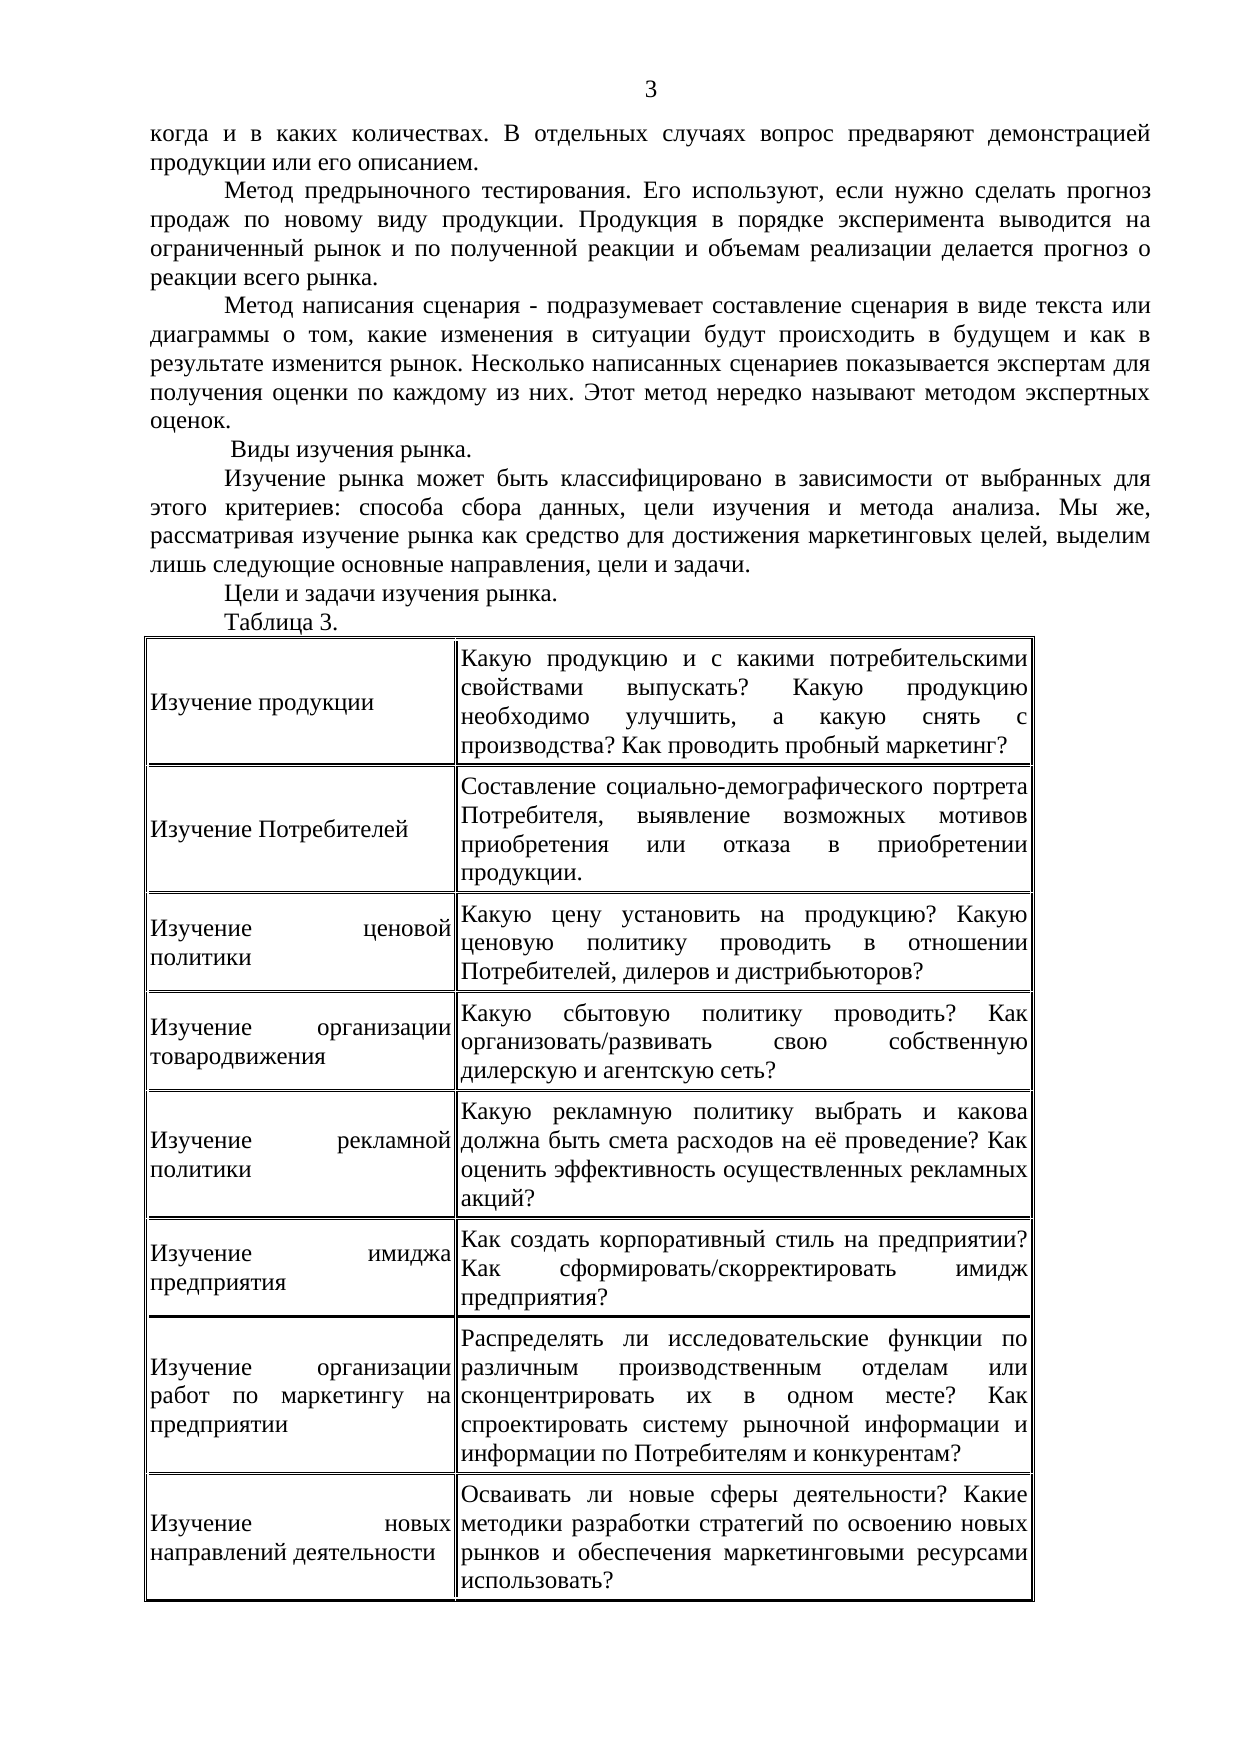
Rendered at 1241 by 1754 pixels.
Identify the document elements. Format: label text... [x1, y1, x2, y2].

table_cell Распределять ли исследовательские функции по различным производственным отделам или сконцентрировать их в одном месте? Как спроектировать систему рыночной информации и информации по Потребителям и конкурентам? [458, 1315, 1031, 1471]
table_cell Изучение имиджа предприятия [147, 1216, 454, 1315]
table_cell Изучение Потребителей [147, 763, 454, 891]
table_cell Изучение рекламной политики [147, 1089, 454, 1216]
table_cell Какую цену установить на продукцию? Какую ценовую политику проводить в отношении Потребителей, дилеров и дистрибьюторов? [456, 891, 1033, 990]
table_cell Изучение ценовой политики [145, 891, 456, 990]
table_cell Изучение организации работ по маркетингу на предприятии [147, 1315, 454, 1471]
table_cell Изучение новых направлений деятельности [147, 1471, 456, 1599]
text Метод предрыночного тестирования. Его используют, если нужно сделать прогноз продаж по новому виду продукции. Продукция в порядке эксперимента выводится на ограниченный рынок и по полученной реакции и объемам реализации делается прогноз о реакции всего рынка. [150, 176, 1152, 291]
text Таблица 3. [150, 607, 1152, 636]
table_cell Какую рекламную политику выбрать и какова должна быть смета расходов на её проведение? Как оценить эффективность осуществленных рекламных акций? [458, 1089, 1032, 1216]
text Метод написания сценария - подразумевает составление сценария в виде текста или диаграммы о том, какие изменения в ситуации будут происходить в будущем и как в результате изменится рынок. Несколько написанных сценариев показывается экспертам для получения оценки по каждому из них. Этот метод нередко называют методом экспертных оценок. [150, 291, 1152, 434]
table_cell Осваивать ли новые сферы деятельности? Какие методики разработки стратегий по освоению новых рынков и обеспечения маркетинговыми ресурсами использовать? [456, 1471, 1032, 1599]
table_cell Изучение организации товародвижения [145, 990, 456, 1088]
table_header Какую продукцию и с какими потребительскими свойствами выпускать? Какую продукцию необходимо улучшить, а какую снять с производства? Как проводить пробный маркетинг? [456, 639, 1031, 763]
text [150, 118, 1152, 176]
text Изучение рынка может быть классифицировано в зависимости от выбранных для этого критериев: способа сбора данных, цели изучения и метода анализа. Мы же, рассматривая изучение рынка как средство для достижения маркетинговых целей, выделим лишь следующие основные направления, цели и задачи. [150, 463, 1152, 578]
table_header Изучение продукции [145, 637, 456, 763]
text Цели и задачи изучения рынка. [150, 578, 1152, 607]
table_cell Какую сбытовую политику проводить? Как организовать/развивать свою собственную дилерскую и агентскую сеть? [456, 990, 1033, 1088]
table_cell Как создать корпоративный стиль на предприятии? Как сформировать/скорректировать имидж предприятия? [458, 1216, 1032, 1315]
text Виды изучения рынка. [150, 434, 1152, 463]
table_cell Составление социально-демографического портрета Потребителя, выявление возможных мотивов приобретения или отказа в приобретении продукции. [458, 763, 1032, 891]
